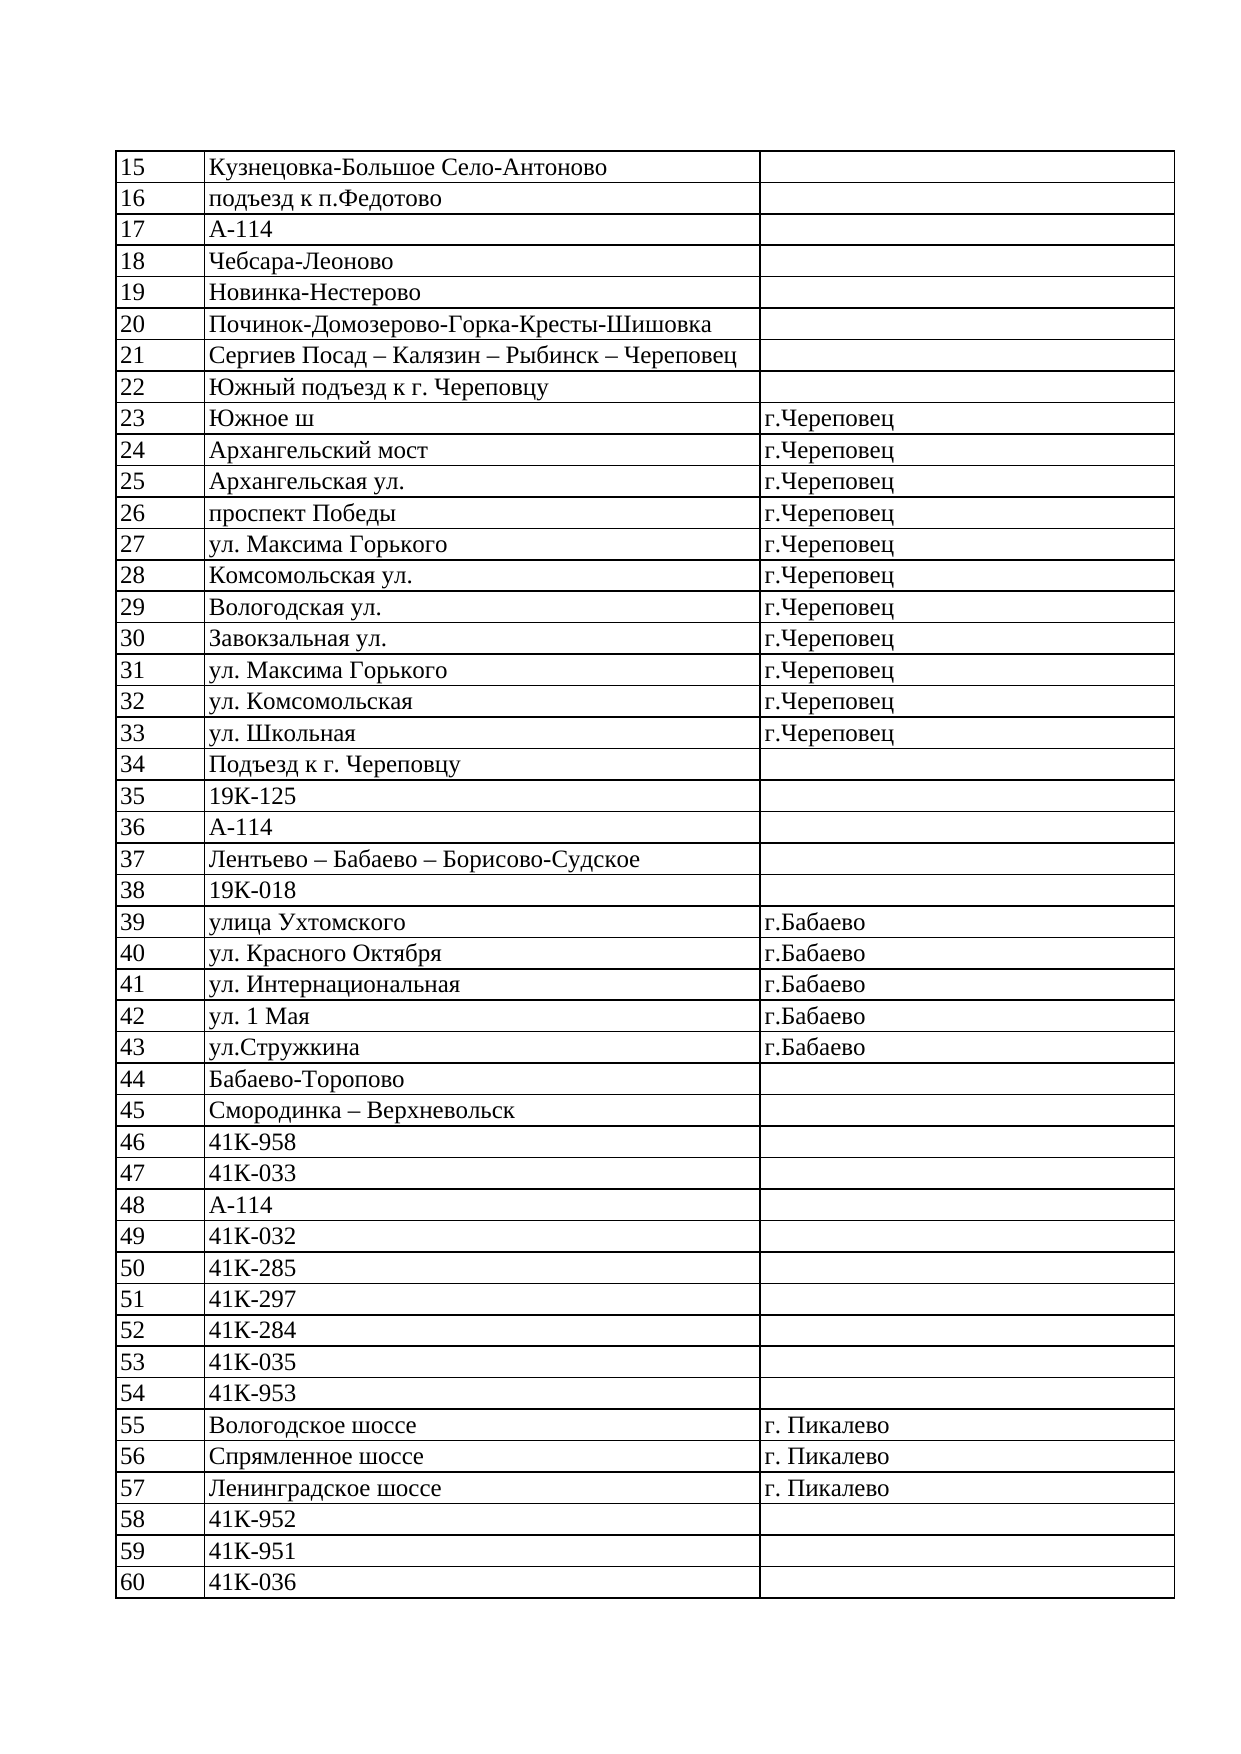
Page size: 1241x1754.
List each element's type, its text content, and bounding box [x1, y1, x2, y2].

table_cell 39 [117, 907, 204, 936]
table_cell 53 [117, 1347, 204, 1377]
table_cell ул. Максима Горького [205, 529, 759, 559]
table_cell 41К-036 [205, 1567, 759, 1597]
table_cell ул. Интернациональная [205, 970, 759, 999]
table_cell 16 [117, 183, 204, 213]
table_cell 28 [117, 561, 204, 590]
table_cell 31 [117, 655, 204, 685]
table_cell 30 [117, 623, 204, 653]
table_cell г.Череповец [761, 529, 1174, 559]
table_cell 19 [117, 277, 204, 307]
table_cell 15 [117, 152, 204, 181]
table_cell 48 [117, 1190, 204, 1219]
table_cell А-114 [205, 812, 759, 842]
table_cell [761, 183, 1174, 213]
table_cell Кузнецовка-Большое Село-Антоново [205, 152, 759, 181]
table_cell г.Бабаево [761, 970, 1174, 999]
table_cell 32 [117, 686, 204, 716]
table_cell [761, 1127, 1174, 1157]
table_cell Комсомольская ул. [205, 561, 759, 590]
table_cell 40 [117, 938, 204, 968]
table_cell 46 [117, 1127, 204, 1157]
table_cell 60 [117, 1567, 204, 1597]
table_cell г.Бабаево [761, 1032, 1174, 1062]
table_cell Подъезд к г. Череповцу [205, 749, 759, 779]
table_cell 43 [117, 1032, 204, 1062]
table_cell [761, 1316, 1174, 1345]
table_cell [761, 1567, 1174, 1597]
table_cell Архангельская ул. [205, 466, 759, 496]
table_cell Новинка-Нестерово [205, 277, 759, 307]
table_cell г.Череповец [761, 623, 1174, 653]
table_cell Спрямленное шоссе [205, 1441, 759, 1471]
table_cell г.Череповец [761, 686, 1174, 716]
table_cell г.Череповец [761, 466, 1174, 496]
table_cell 41К-032 [205, 1221, 759, 1251]
table_cell 19К-125 [205, 781, 759, 811]
table_cell г.Бабаево [761, 938, 1174, 968]
table_cell А-114 [205, 215, 759, 244]
table_cell [761, 781, 1174, 811]
table_cell 33 [117, 718, 204, 748]
table_cell 36 [117, 812, 204, 842]
table_cell Ленинградское шоссе [205, 1473, 759, 1503]
table_cell 17 [117, 215, 204, 244]
table_cell 41К-035 [205, 1347, 759, 1377]
table_cell 58 [117, 1504, 204, 1534]
table_cell г.Бабаево [761, 1001, 1174, 1031]
table_cell Сергиев Посад – Калязин – Рыбинск – Череповец [205, 340, 759, 370]
table_cell [761, 1158, 1174, 1188]
table_cell [761, 152, 1174, 181]
table_cell Смородинка – Верхневольск [205, 1095, 759, 1125]
table_cell улица Ухтомского [205, 907, 759, 936]
table_cell Лентьево – Бабаево – Борисово-Судское [205, 844, 759, 873]
table_cell 41К-958 [205, 1127, 759, 1157]
table_cell 21 [117, 340, 204, 370]
table_cell 20 [117, 309, 204, 339]
table_cell г. Пикалево [761, 1473, 1174, 1503]
table_cell Завокзальная ул. [205, 623, 759, 653]
table_cell 35 [117, 781, 204, 811]
table_cell [761, 1378, 1174, 1408]
table_cell 47 [117, 1158, 204, 1188]
table_cell 41К-284 [205, 1316, 759, 1345]
table_cell 41 [117, 970, 204, 999]
table_cell ул. 1 Мая [205, 1001, 759, 1031]
table_cell ул. Красного Октября [205, 938, 759, 968]
table_cell Вологодское шоссе [205, 1410, 759, 1440]
table_cell [761, 215, 1174, 244]
table_cell [761, 340, 1174, 370]
table_cell Чебсара-Леоново [205, 246, 759, 276]
table_cell г. Пикалево [761, 1410, 1174, 1440]
table_cell 55 [117, 1410, 204, 1440]
table_cell г. Пикалево [761, 1441, 1174, 1471]
table_cell ул.Стружкина [205, 1032, 759, 1062]
table_cell 44 [117, 1064, 204, 1094]
table_cell ул. Комсомольская [205, 686, 759, 716]
table_cell 50 [117, 1253, 204, 1282]
table_cell г.Череповец [761, 561, 1174, 590]
table_cell [761, 1536, 1174, 1566]
table_cell [761, 1284, 1174, 1314]
table_cell 59 [117, 1536, 204, 1566]
table_cell 38 [117, 875, 204, 905]
table_cell Южный подъезд к г. Череповцу [205, 372, 759, 402]
table_cell [761, 1095, 1174, 1125]
table_cell 25 [117, 466, 204, 496]
table_cell 37 [117, 844, 204, 873]
table_cell 41К-297 [205, 1284, 759, 1314]
table_cell 41К-951 [205, 1536, 759, 1566]
table_cell Бабаево-Торопово [205, 1064, 759, 1094]
table_cell г.Бабаево [761, 907, 1174, 936]
table_cell [761, 309, 1174, 339]
table_cell [761, 875, 1174, 905]
table_cell [761, 1221, 1174, 1251]
table_cell Починок-Домозерово-Горка-Кресты-Шишовка [205, 309, 759, 339]
table_cell 41К-033 [205, 1158, 759, 1188]
table_cell 26 [117, 498, 204, 527]
table_cell 57 [117, 1473, 204, 1503]
table_cell [761, 372, 1174, 402]
table_cell [761, 749, 1174, 779]
table_cell 29 [117, 592, 204, 622]
table_cell 41К-285 [205, 1253, 759, 1282]
table_cell [761, 1253, 1174, 1282]
table_cell ул. Максима Горького [205, 655, 759, 685]
table_cell 56 [117, 1441, 204, 1471]
table_cell Южное ш [205, 403, 759, 433]
table_cell г.Череповец [761, 592, 1174, 622]
table_cell 41К-953 [205, 1378, 759, 1408]
table_cell ул. Школьная [205, 718, 759, 748]
table_cell проспект Победы [205, 498, 759, 527]
table_cell Вологодская ул. [205, 592, 759, 622]
table_cell 24 [117, 435, 204, 464]
table_cell 54 [117, 1378, 204, 1408]
table_cell г.Череповец [761, 718, 1174, 748]
table_cell [761, 1064, 1174, 1094]
table_cell 52 [117, 1316, 204, 1345]
table_cell 41К-952 [205, 1504, 759, 1534]
table_cell 34 [117, 749, 204, 779]
table_cell [761, 246, 1174, 276]
table_cell 42 [117, 1001, 204, 1031]
table_cell г.Череповец [761, 403, 1174, 433]
table_cell г.Череповец [761, 498, 1174, 527]
table_cell 19К-018 [205, 875, 759, 905]
table_cell 18 [117, 246, 204, 276]
table_cell г.Череповец [761, 435, 1174, 464]
table_cell 27 [117, 529, 204, 559]
table_cell 51 [117, 1284, 204, 1314]
table_cell подъезд к п.Федотово [205, 183, 759, 213]
table_cell [761, 1504, 1174, 1534]
table_cell А-114 [205, 1190, 759, 1219]
table_cell [761, 812, 1174, 842]
table_cell 45 [117, 1095, 204, 1125]
table_cell [761, 1190, 1174, 1219]
table_cell [761, 277, 1174, 307]
table_cell 22 [117, 372, 204, 402]
table_cell Архангельский мост [205, 435, 759, 464]
table_cell [761, 1347, 1174, 1377]
table_cell 49 [117, 1221, 204, 1251]
table_cell г.Череповец [761, 655, 1174, 685]
table_cell 23 [117, 403, 204, 433]
table_cell [761, 844, 1174, 873]
